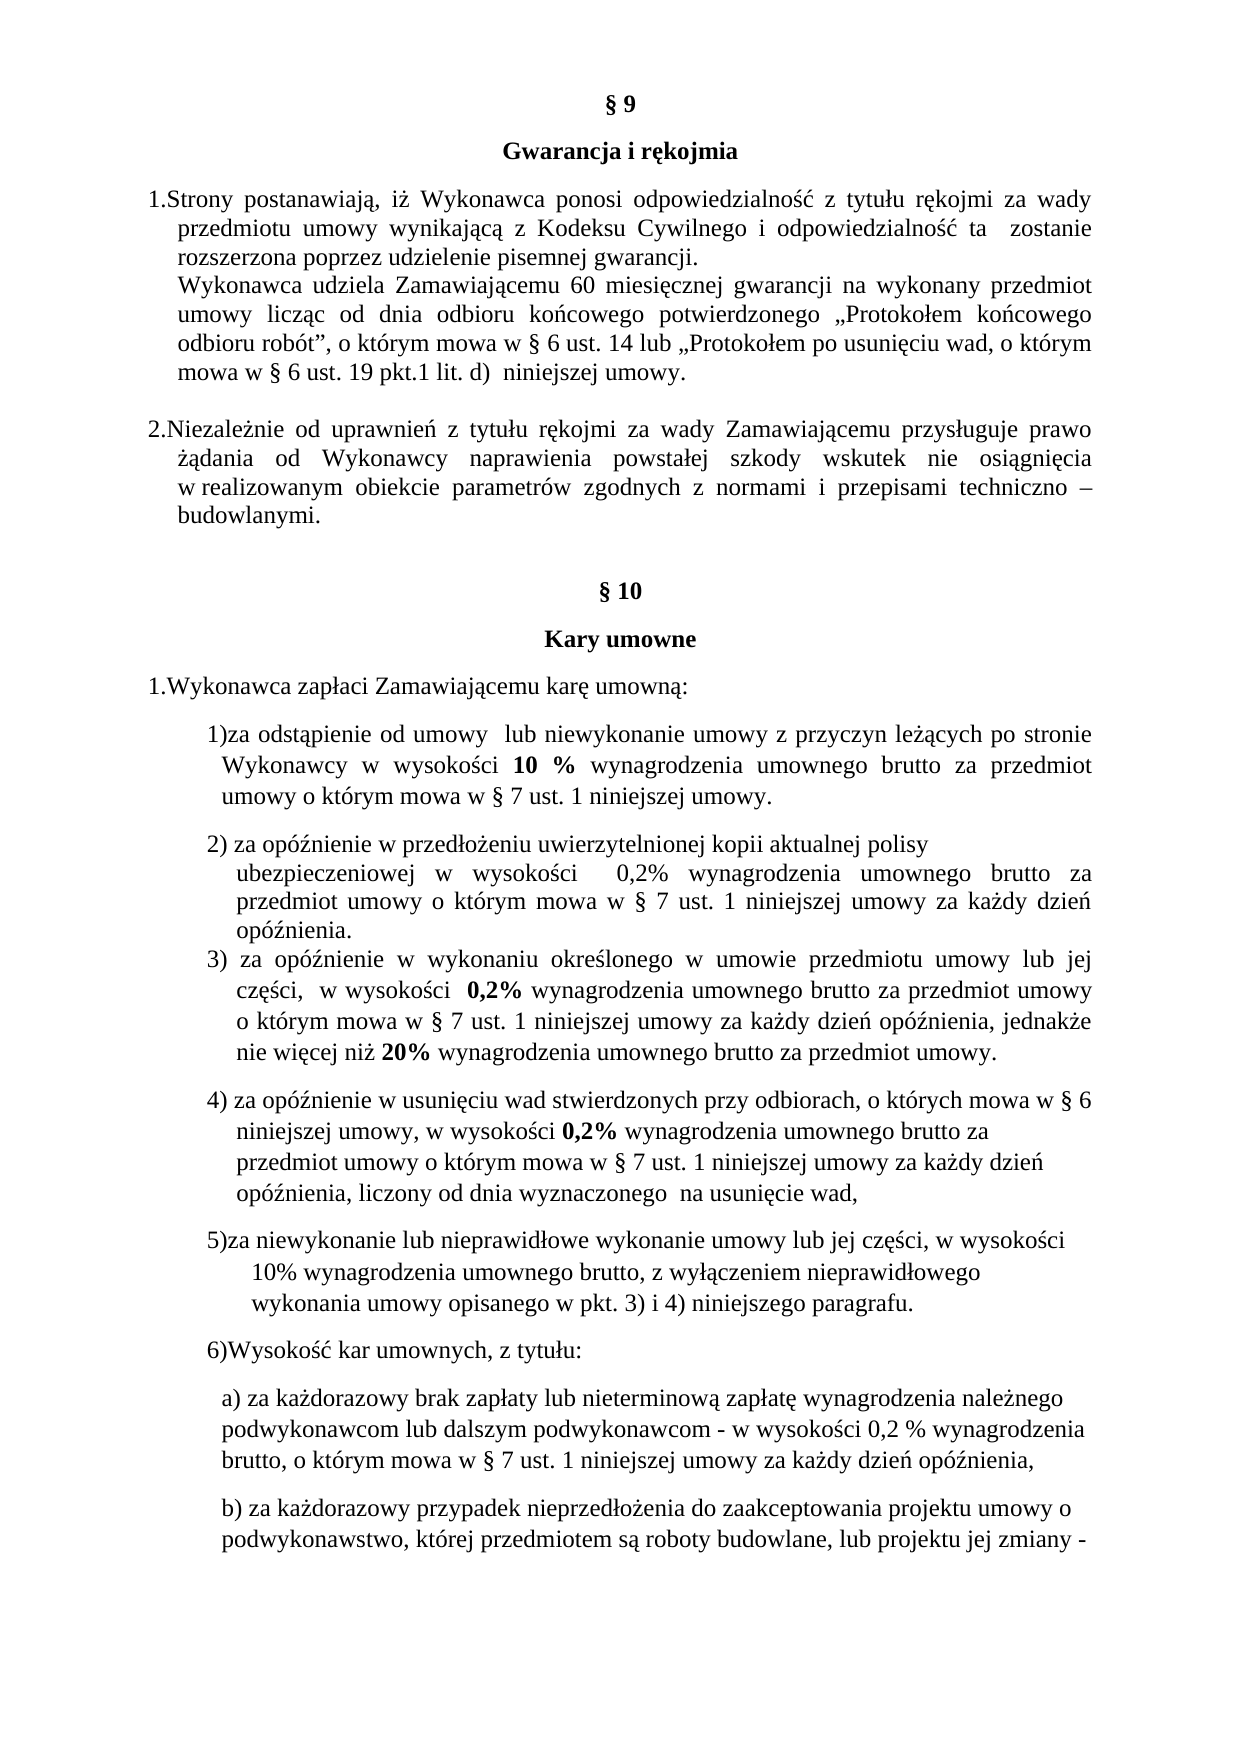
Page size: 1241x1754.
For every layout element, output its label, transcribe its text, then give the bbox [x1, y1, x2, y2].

text 5)za niewykonanie lub nieprawidłowe wykonanie umowy lub jej części, w wysokości 10% wynagrodzenia umownego brutto, z wyłączeniem nieprawidłowego wykonania umowy opisanego w pkt. 3) i 4) niniejszego paragrafu. [207, 1226, 1093, 1316]
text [221, 1493, 1093, 1553]
text 1.Wykonawca zapłaci Zamawiającemu karę umowną: [148, 671, 1093, 700]
text Gwarancja i rękojmia [148, 136, 1093, 165]
text a) za każdorazowy brak zapłaty lub nieterminową zapłatę wynagrodzenia należnego podwykonawcom lub dalszym podwykonawcom - w wysokości 0,2 % wynagrodzenia brutto, o którym mowa w § 7 ust. 1 niniejszej umowy za każdy dzień opóźnienia, [221, 1383, 1093, 1474]
text 1.Strony postanawiają, iż Wykonawca ponosi odpowiedzialność z tytułu rękojmi za wady przedmiotu umowy wynikającą z Kodeksu Cywilnego i odpowiedzialność ta zostanie rozszerzona poprzez udzielenie pisemnej gwarancji. [148, 184, 1093, 270]
text 2.Niezależnie od uprawnień z tytułu rękojmi za wady Zamawiającemu przysługuje prawo żądania od Wykonawcy naprawienia powstałej szkody wskutek nie osiągnięcia w realizowanym obiekcie parametrów zgodnych z normami i przepisami techniczno – budowlanymi. [148, 414, 1093, 529]
text Kary umowne [148, 624, 1093, 652]
text § 9 [148, 89, 1093, 117]
text 4) za opóźnienie w usunięciu wad stwierdzonych przy odbiorach, o których mowa w § 6 niniejszej umowy, w wysokości 0,2% wynagrodzenia umownego brutto za przedmiot umowy o którym mowa w § 7 ust. 1 niniejszej umowy za każdy dzień opóźnienia, liczony od dnia wyznaczonego na usunięcie wad, [207, 1085, 1093, 1207]
text Wykonawca udziela Zamawiającemu 60 miesięcznej gwarancji na wykonany przedmiot umowy licząc od dnia odbioru końcowego potwierdzonego „Protokołem końcowego odbioru robót”, o którym mowa w § 6 ust. 14 lub „Protokołem po usunięciu wad, o którym mowa w § 6 ust. 19 pkt.1 lit. d) niniejszej umowy. [177, 270, 1093, 385]
text 2) za opóźnienie w przedłożeniu uwierzytelnionej kopii aktualnej polisy [207, 829, 1093, 858]
text 6)Wysokość kar umownych, z tytułu: [207, 1335, 1093, 1364]
text ubezpieczeniowej w wysokości 0,2% wynagrodzenia umownego brutto za przedmiot umowy o którym mowa w § 7 ust. 1 niniejszej umowy za każdy dzień opóźnienia. [236, 858, 1093, 944]
text § 10 [148, 576, 1093, 605]
text 1)za odstąpienie od umowy lub niewykonanie umowy z przyczyn leżących po stronie Wykonawcy w wysokości 10 % wynagrodzenia umownego brutto za przedmiot umowy o którym mowa w § 7 ust. 1 niniejszej umowy. [207, 719, 1093, 810]
text 3) za opóźnienie w wykonaniu określonego w umowie przedmiotu umowy lub jej części, w wysokości 0,2% wynagrodzenia umownego brutto za przedmiot umowy o którym mowa w § 7 ust. 1 niniejszej umowy za każdy dzień opóźnienia, jednakże nie więcej niż 20% wynagrodzenia umownego brutto za przedmiot umowy. [207, 944, 1093, 1066]
